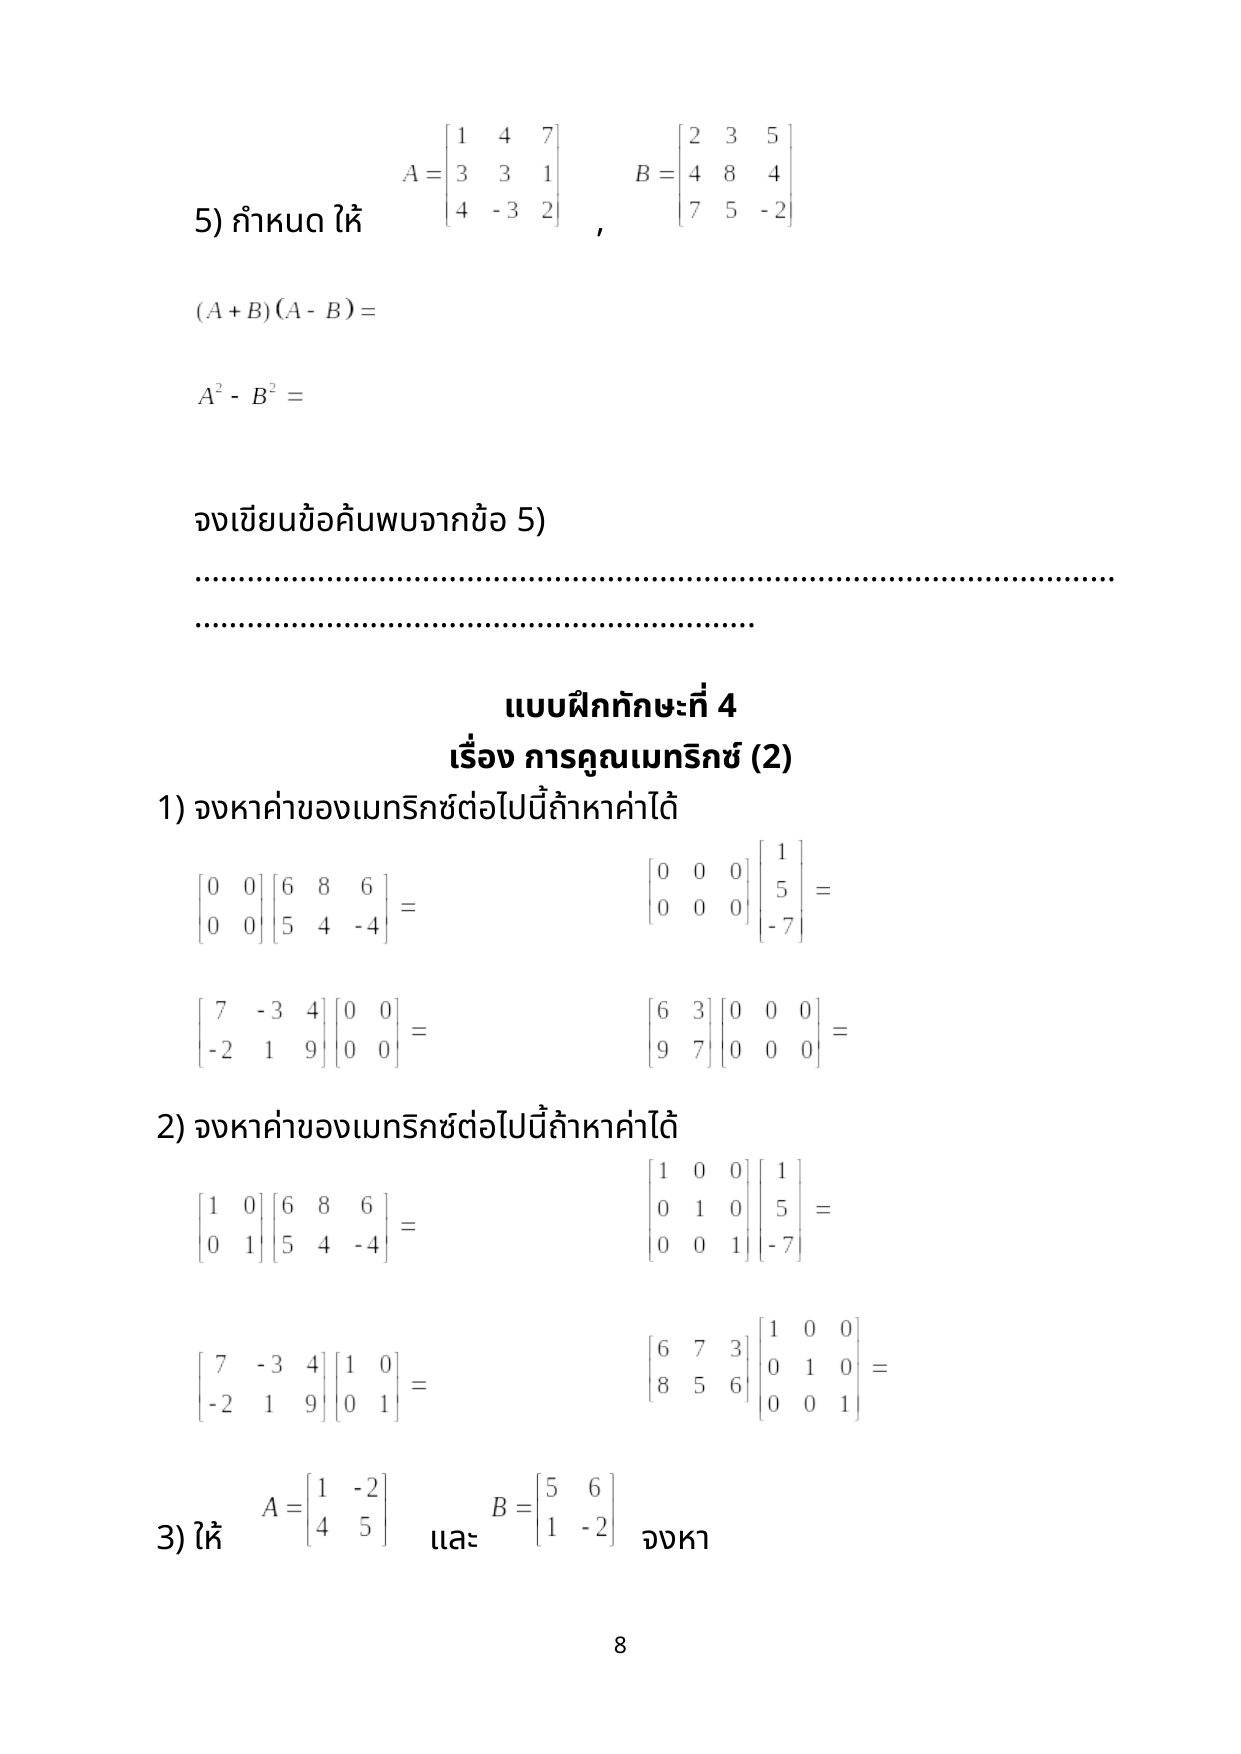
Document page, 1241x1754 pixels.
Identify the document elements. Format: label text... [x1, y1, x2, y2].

text จงเขียนข้อค้นพบจากข้อ 5) [118, 495, 1122, 546]
text เรื่อง การคูณเมทริกซ์ (2) [118, 733, 1122, 783]
list กำหนด ให้ , [193, 118, 1122, 247]
text แบบฝึกทักษะที่ 4 [118, 682, 1122, 733]
list จงหาค่าของเมทริกซ์ต่อไปนี้ถ้าหาค่าได้ [156, 1102, 1122, 1153]
list ให้ และ จงหา [156, 1471, 1122, 1564]
list จงหาค่าของเมทริกซ์ต่อไปนี้ถ้าหาค่าได้ [156, 783, 1122, 834]
list ……………………………………………………………………………………………………………………………………………………. [193, 546, 1122, 637]
